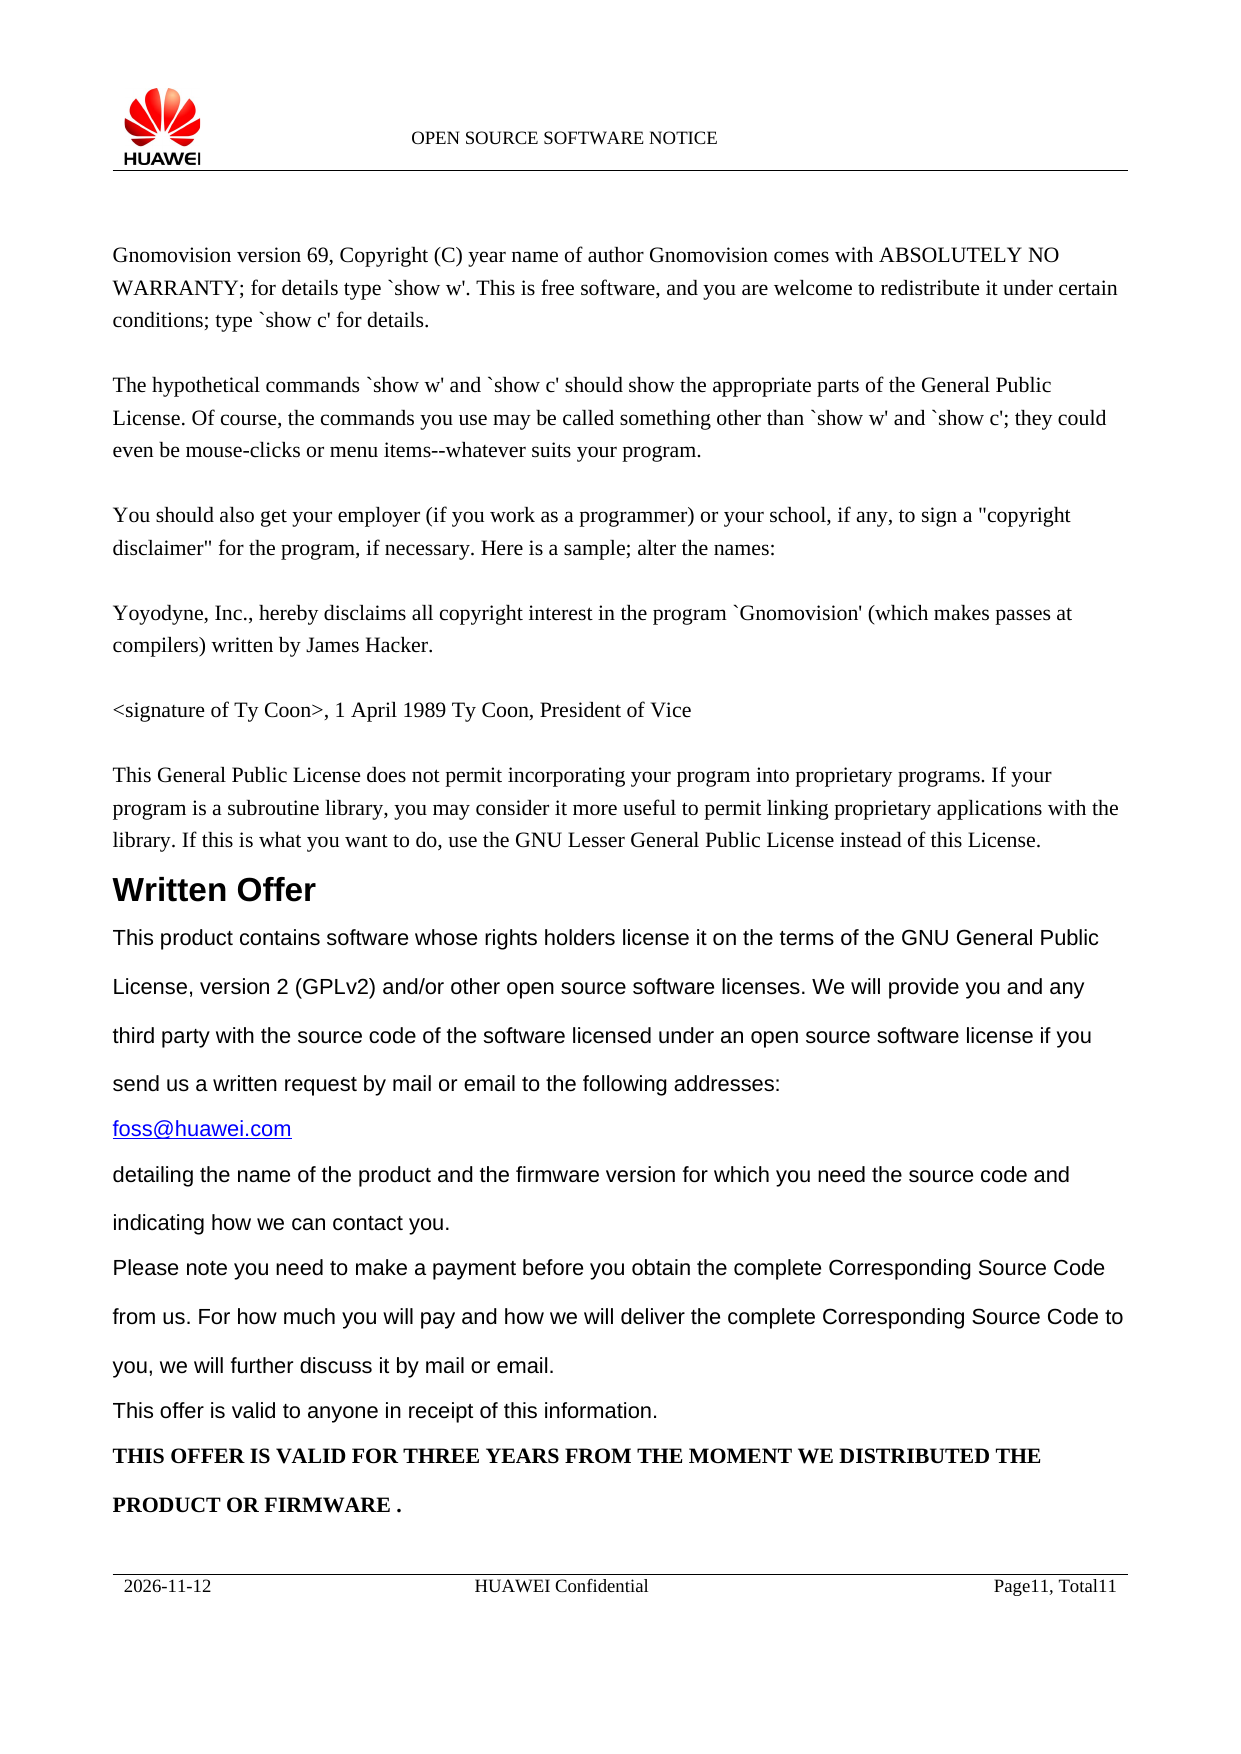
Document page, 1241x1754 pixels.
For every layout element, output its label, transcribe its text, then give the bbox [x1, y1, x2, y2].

text Written Offer [112, 856, 1128, 921]
text Please note you need to make a payment before you obtain the complete Corresponding Source Code from us. For how much you will pay and how we will deliver the complete Corresponding Source Code to you, we will further discuss it by mail or email. [112, 1252, 1128, 1382]
text This offer is valid to anyone in receipt of this information. [112, 1394, 1128, 1427]
text foss@huawei.com [112, 1113, 1128, 1145]
picture [124, 88, 201, 165]
text This offer is valid for three years from the moment we distributed the product or firmware . [112, 1439, 1128, 1521]
text This product contains software whose rights holders license it on the terms of the GNU General Public License, version 2 (GPLv2) and/or other open source software licenses. We will provide you and any third party with the source code of the software licensed under an open source software license if you send us a written request by mail or email to the following addresses: [112, 921, 1128, 1100]
text detailing the name of the product and the firmware version for which you need the source code and indicating how we can contact you. [112, 1158, 1128, 1239]
